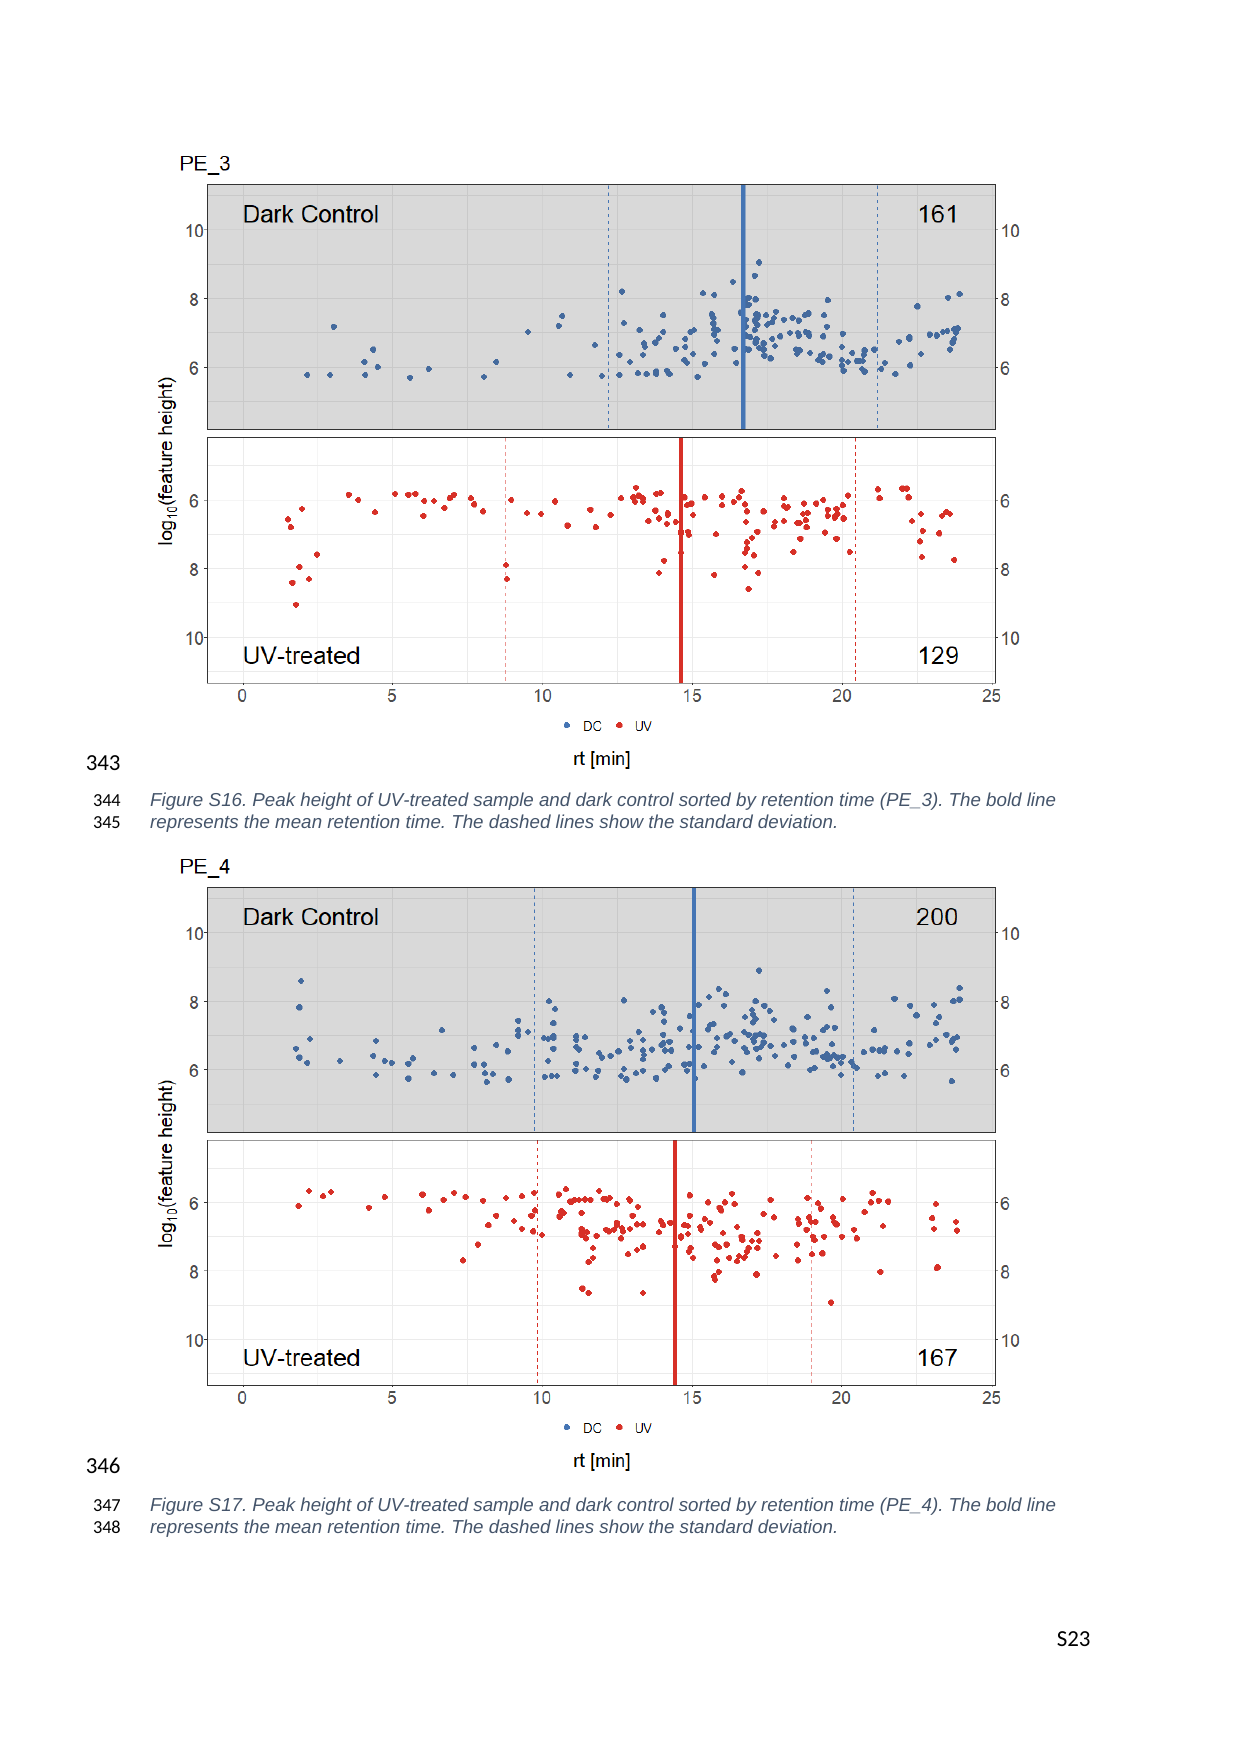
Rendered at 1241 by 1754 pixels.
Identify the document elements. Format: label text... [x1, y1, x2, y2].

text Figure S17. Peak height of UV-treated sample and dark control sorted by retention time (PE_4). The bold line represents the mean retention time. The dashed lines show the standard deviation. [150, 1494, 1090, 1537]
picture [150, 150, 1029, 771]
picture [150, 852, 1029, 1473]
text Figure S16. Peak height of UV-treated sample and dark control sorted by retention time (PE_3). The bold line represents the mean retention time. The dashed lines show the standard deviation. [150, 789, 1090, 832]
